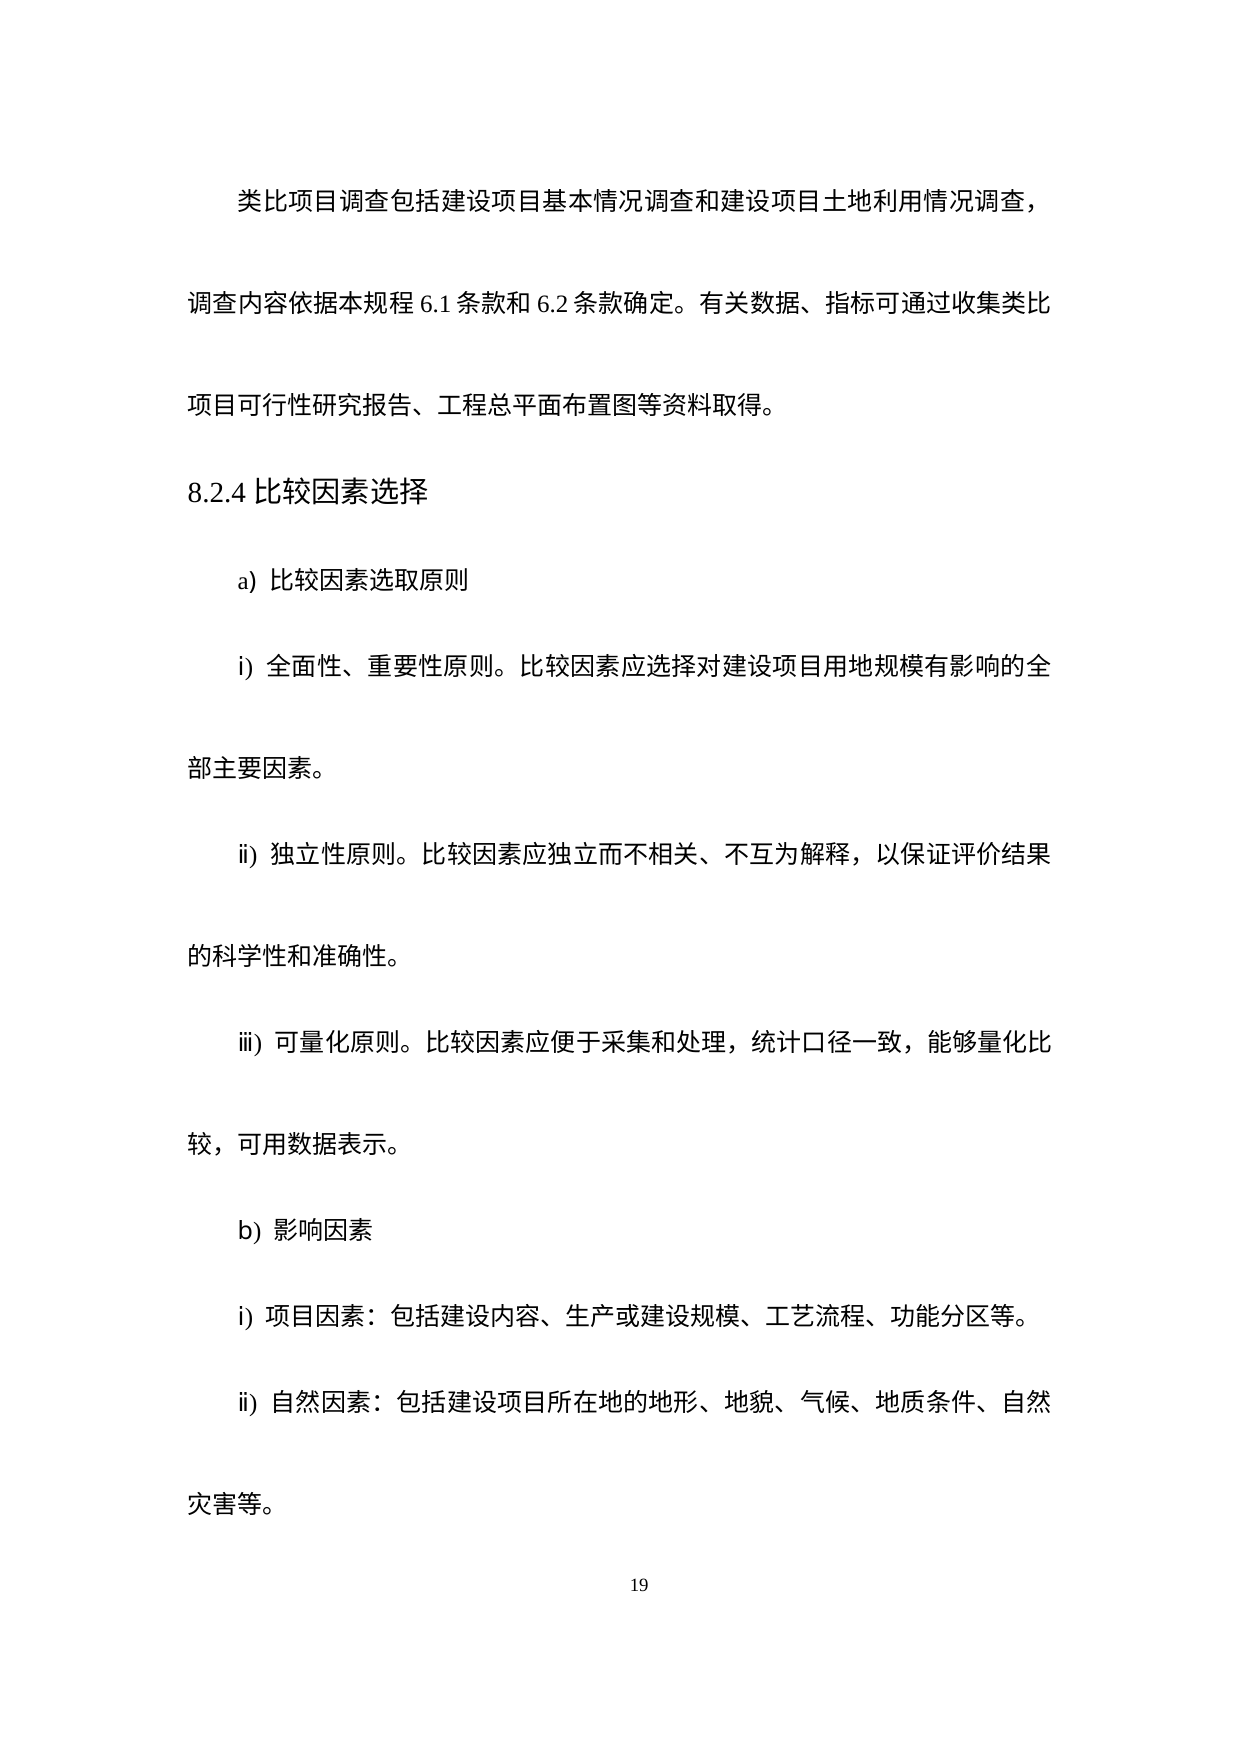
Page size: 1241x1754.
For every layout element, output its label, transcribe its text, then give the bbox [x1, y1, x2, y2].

text ⅱ) 自然因素：包括建设项目所在地的地形、地貌、气候、地质条件、自然灾害等。 [187, 1367, 1053, 1536]
text b) 影响因素 [187, 1194, 1053, 1262]
text ⅲ) 可量化原则。比较因素应便于采集和处理，统计口径一致，能够量化比较，可用数据表示。 [187, 1007, 1053, 1176]
text ⅰ) 全面性、重要性原则。比较因素应选择对建设项目用地规模有影响的全部主要因素。 [187, 631, 1053, 801]
text 类比项目调查包括建设项目基本情况调查和建设项目土地利用情况调查，调查内容依据本规程6.1条款和6.2条款确定。有关数据、指标可通过收集类比项目可行性研究报告、工程总平面布置图等资料取得。 [187, 166, 1053, 437]
text a) 比较因素选取原则 [187, 545, 1053, 613]
text ⅰ) 项目因素：包括建设内容、生产或建设规模、工艺流程、功能分区等。 [187, 1281, 1053, 1348]
subtitle 8.2.4 比较因素选择 [187, 456, 1053, 523]
text ⅱ) 独立性原则。比较因素应独立而不相关、不互为解释，以保证评价结果的科学性和准确性。 [187, 819, 1053, 988]
